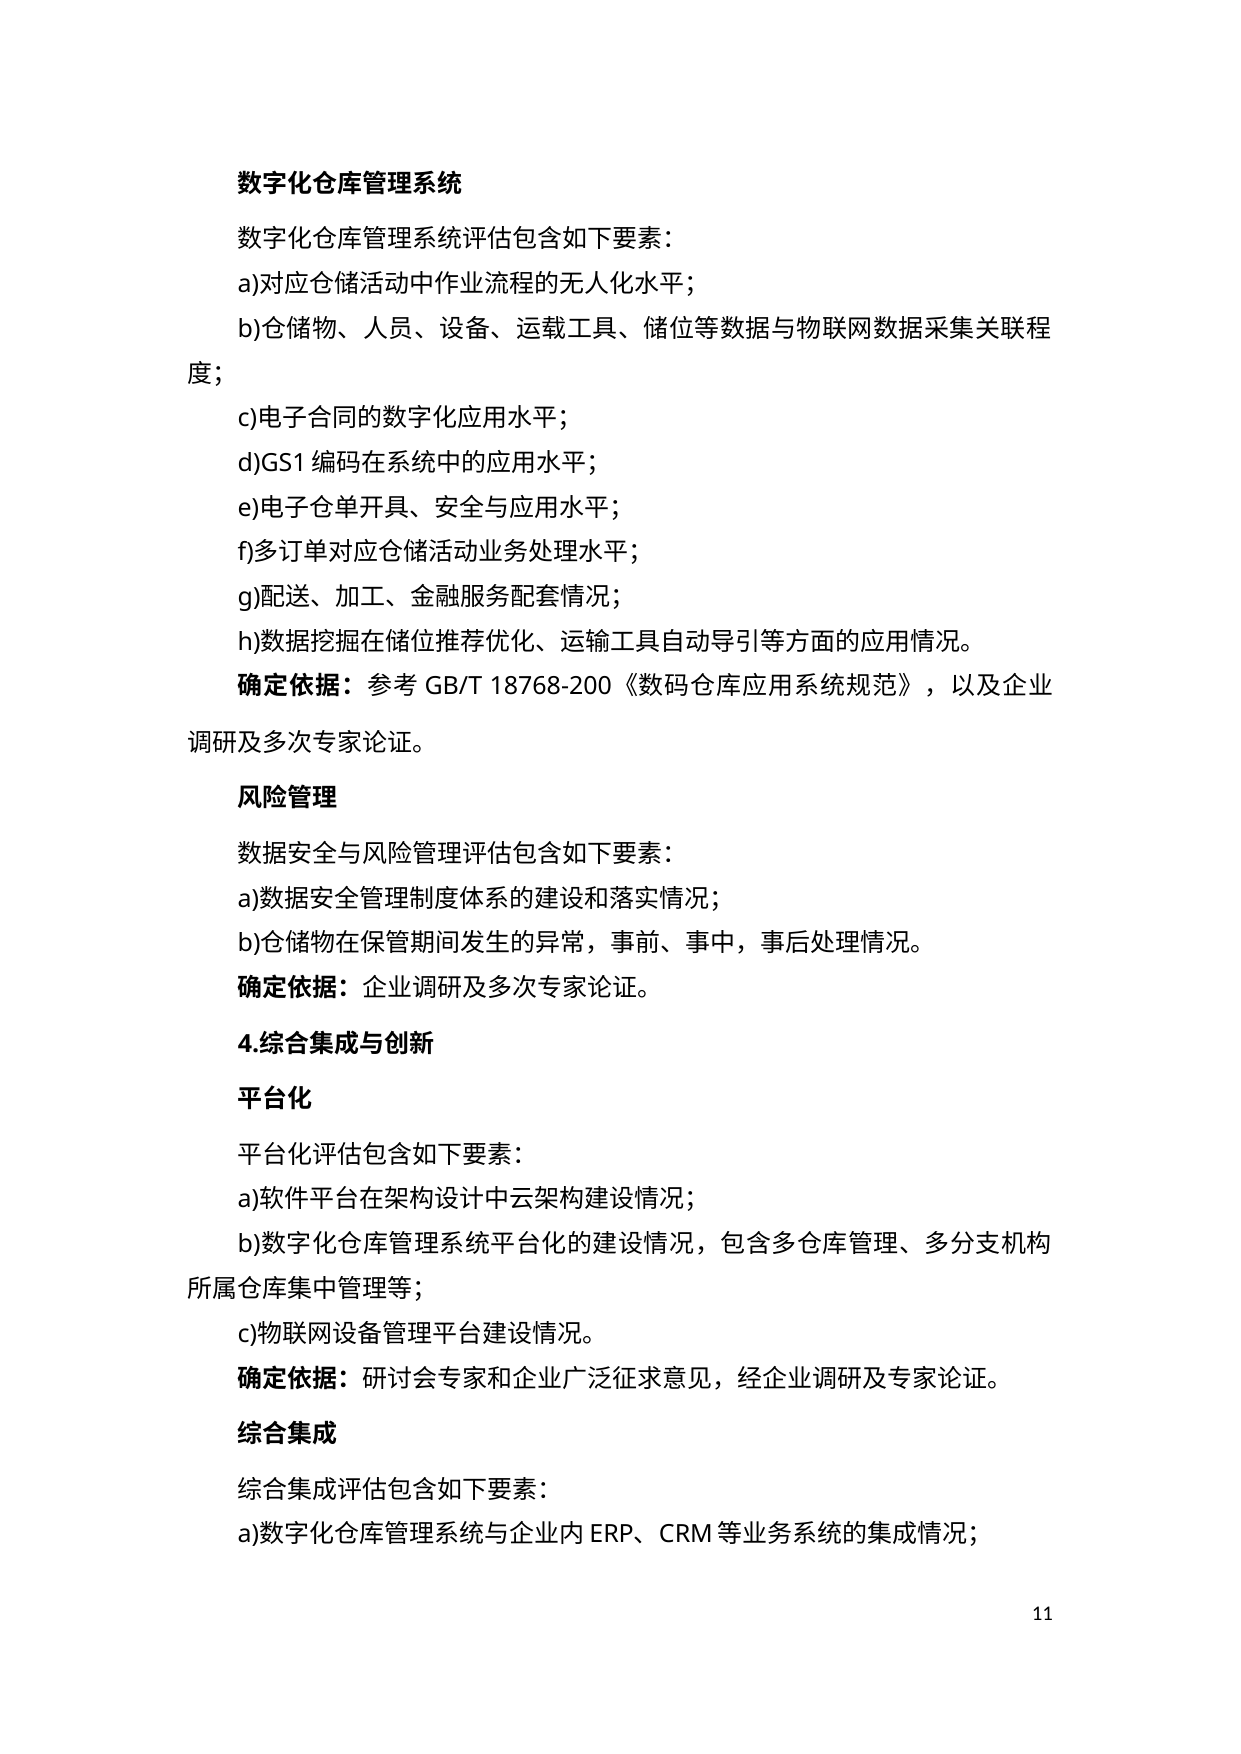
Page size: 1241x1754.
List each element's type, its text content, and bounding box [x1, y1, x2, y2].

text 数字化仓库管理系统 [187, 162, 1053, 200]
text f)多订单对应仓储活动业务处理水平； [187, 531, 1053, 569]
text 数据安全与风险管理评估包含如下要素： [187, 833, 1053, 870]
text 确定依据：参考GB/T 18768-200《数码仓库应用系统规范》，以及企业调研及多次专家论证。 [187, 665, 1053, 759]
text d)GS1编码在系统中的应用水平； [187, 442, 1053, 479]
text h)数据挖掘在储位推荐优化、运输工具自动导引等方面的应用情况。 [187, 621, 1053, 658]
text b)仓储物、人员、设备、运载工具、储位等数据与物联网数据采集关联程度； [187, 307, 1053, 390]
text a)数据安全管理制度体系的建设和落实情况； [187, 877, 1053, 915]
text e)电子仓单开具、安全与应用水平； [187, 486, 1053, 524]
text c)电子合同的数字化应用水平； [187, 397, 1053, 434]
text g)配送、加工、金融服务配套情况； [187, 576, 1053, 613]
text a)对应仓储活动中作业流程的无人化水平； [187, 263, 1053, 300]
text 平台化评估包含如下要素： [187, 1134, 1053, 1171]
text 平台化 [187, 1078, 1053, 1116]
text 综合集成评估包含如下要素： [187, 1469, 1053, 1506]
text 确定依据：企业调研及多次专家论证。 [187, 967, 1053, 1004]
text c)物联网设备管理平台建设情况。 [187, 1313, 1053, 1350]
text a)软件平台在架构设计中云架构建设情况； [187, 1178, 1053, 1216]
text 风险管理 [187, 777, 1053, 814]
text 综合集成 [187, 1413, 1053, 1451]
text b)仓储物在保管期间发生的异常，事前、事中，事后处理情况。 [187, 922, 1053, 959]
text 确定依据：研讨会专家和企业广泛征求意见，经企业调研及专家论证。 [187, 1357, 1053, 1395]
text 数字化仓库管理系统评估包含如下要素： [187, 218, 1053, 256]
text 4.综合集成与创新 [187, 1022, 1053, 1060]
text b)数字化仓库管理系统平台化的建设情况，包含多仓库管理、多分支机构所属仓库集中管理等； [187, 1223, 1053, 1306]
text a)数字化仓库管理系统与企业内ERP、CRM等业务系统的集成情况； [187, 1513, 1053, 1551]
